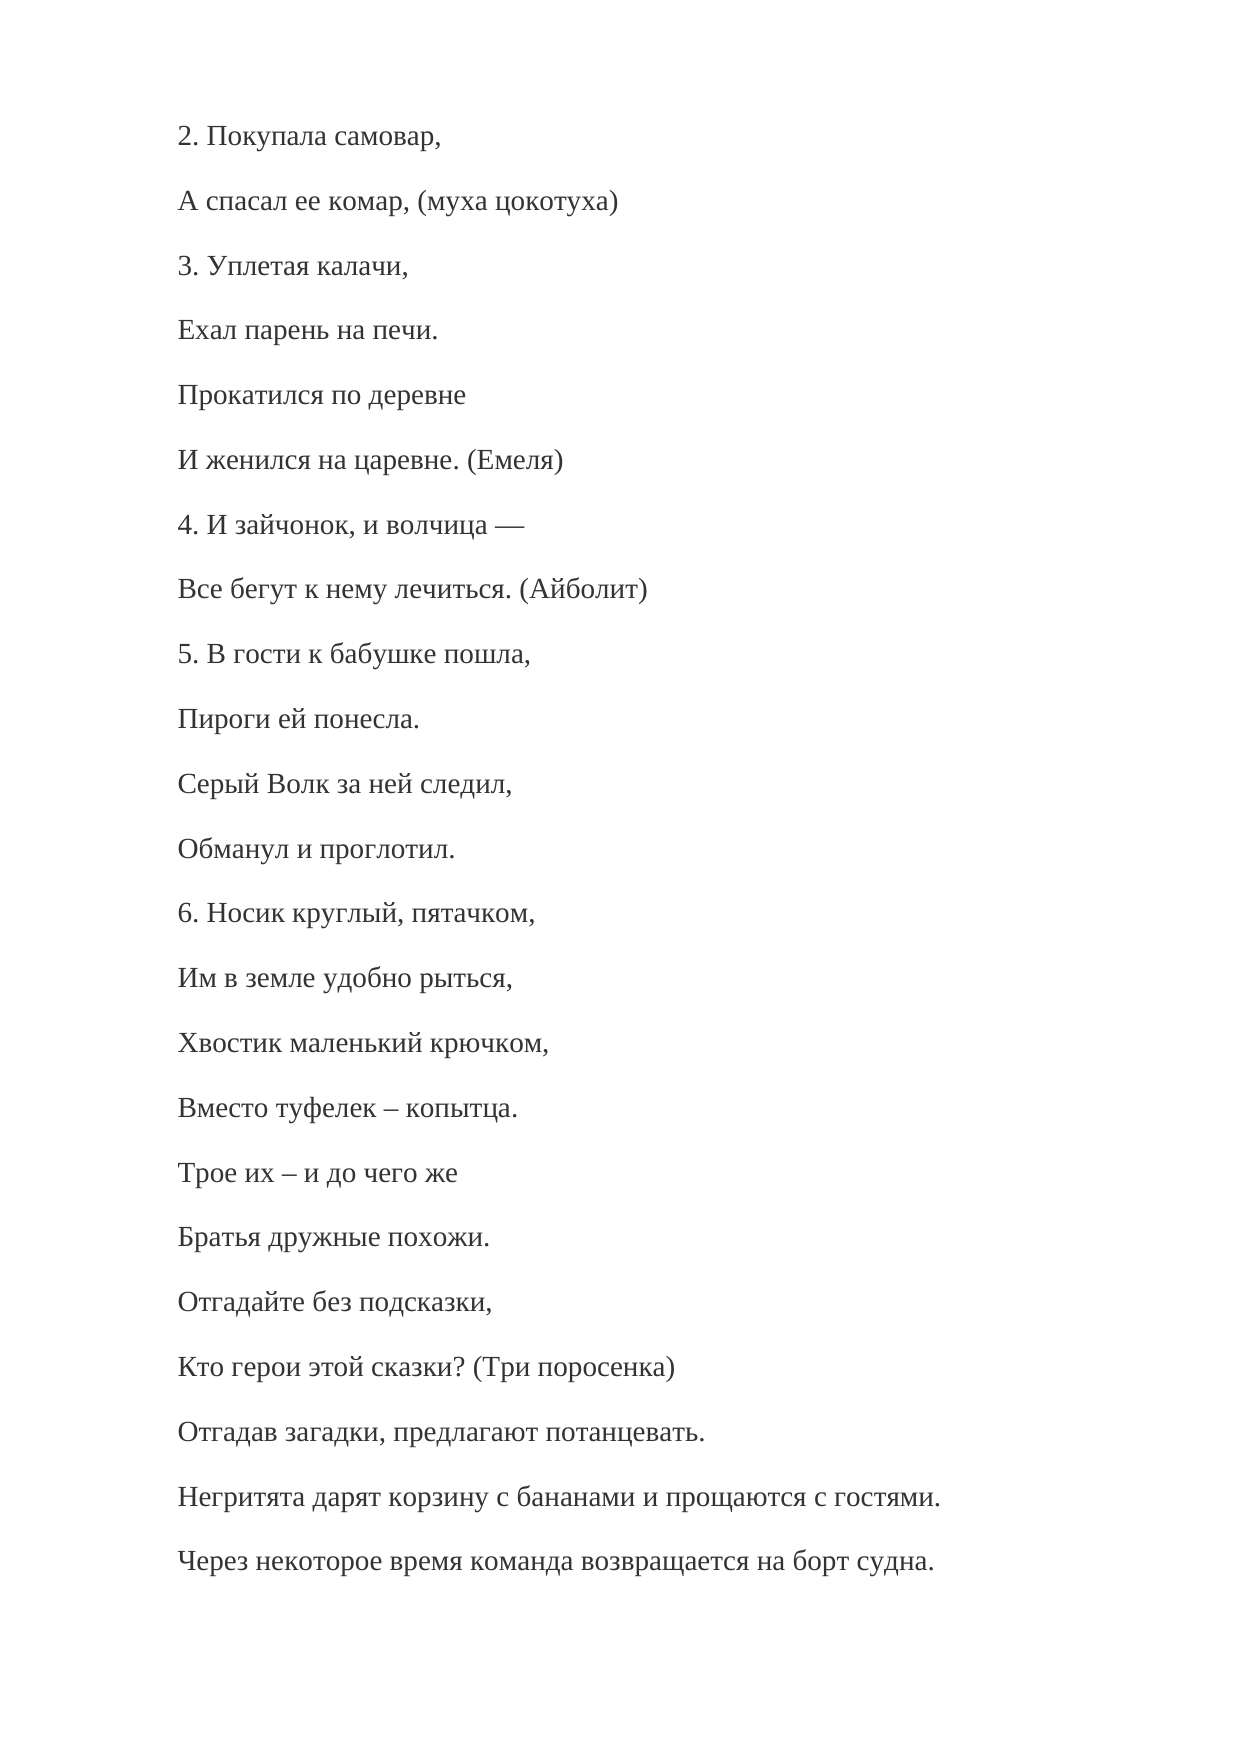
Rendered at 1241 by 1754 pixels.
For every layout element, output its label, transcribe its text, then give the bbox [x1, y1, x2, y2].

text 3. Уплетая калачи, [177, 248, 1152, 281]
text Прокатился по деревне [177, 377, 1152, 411]
text 2. Покупала самовар, [177, 118, 1152, 152]
text И женился на царевне. (Емеля) [177, 442, 1152, 476]
text Отгадайте без подсказки, [177, 1284, 1152, 1318]
text 4. И зайчонок, и волчица — [177, 507, 1152, 540]
text Им в земле удобно рыться, [177, 960, 1152, 994]
text Кто герои этой сказки? (Три поросенка) [177, 1349, 1152, 1383]
text Хвостик маленький крючком, [177, 1025, 1152, 1059]
text Через некоторое время команда возвращается на борт судна. [177, 1543, 1152, 1577]
text Братья дружные похожи. [177, 1219, 1152, 1253]
text Отгадав загадки, предлагают потанцевать. [177, 1414, 1152, 1447]
text Пироги ей понесла. [177, 701, 1152, 735]
text Трое их – и до чего же [177, 1155, 1152, 1188]
text Все бегут к нему лечиться. (Айболит) [177, 572, 1152, 605]
text Серый Волк за ней следил, [177, 766, 1152, 799]
text 6. Носик круглый, пятачком, [177, 896, 1152, 929]
text Ехал парень на печи. [177, 312, 1152, 346]
text Вместо туфелек – копытца. [177, 1090, 1152, 1123]
text А спасал ее комар, (муха цокотуха) [177, 183, 1152, 216]
text Обманул и проглотил. [177, 831, 1152, 864]
text 5. В гости к бабушке пошла, [177, 636, 1152, 670]
text Негритята дарят корзину с бананами и прощаются с гостями. [177, 1479, 1152, 1512]
